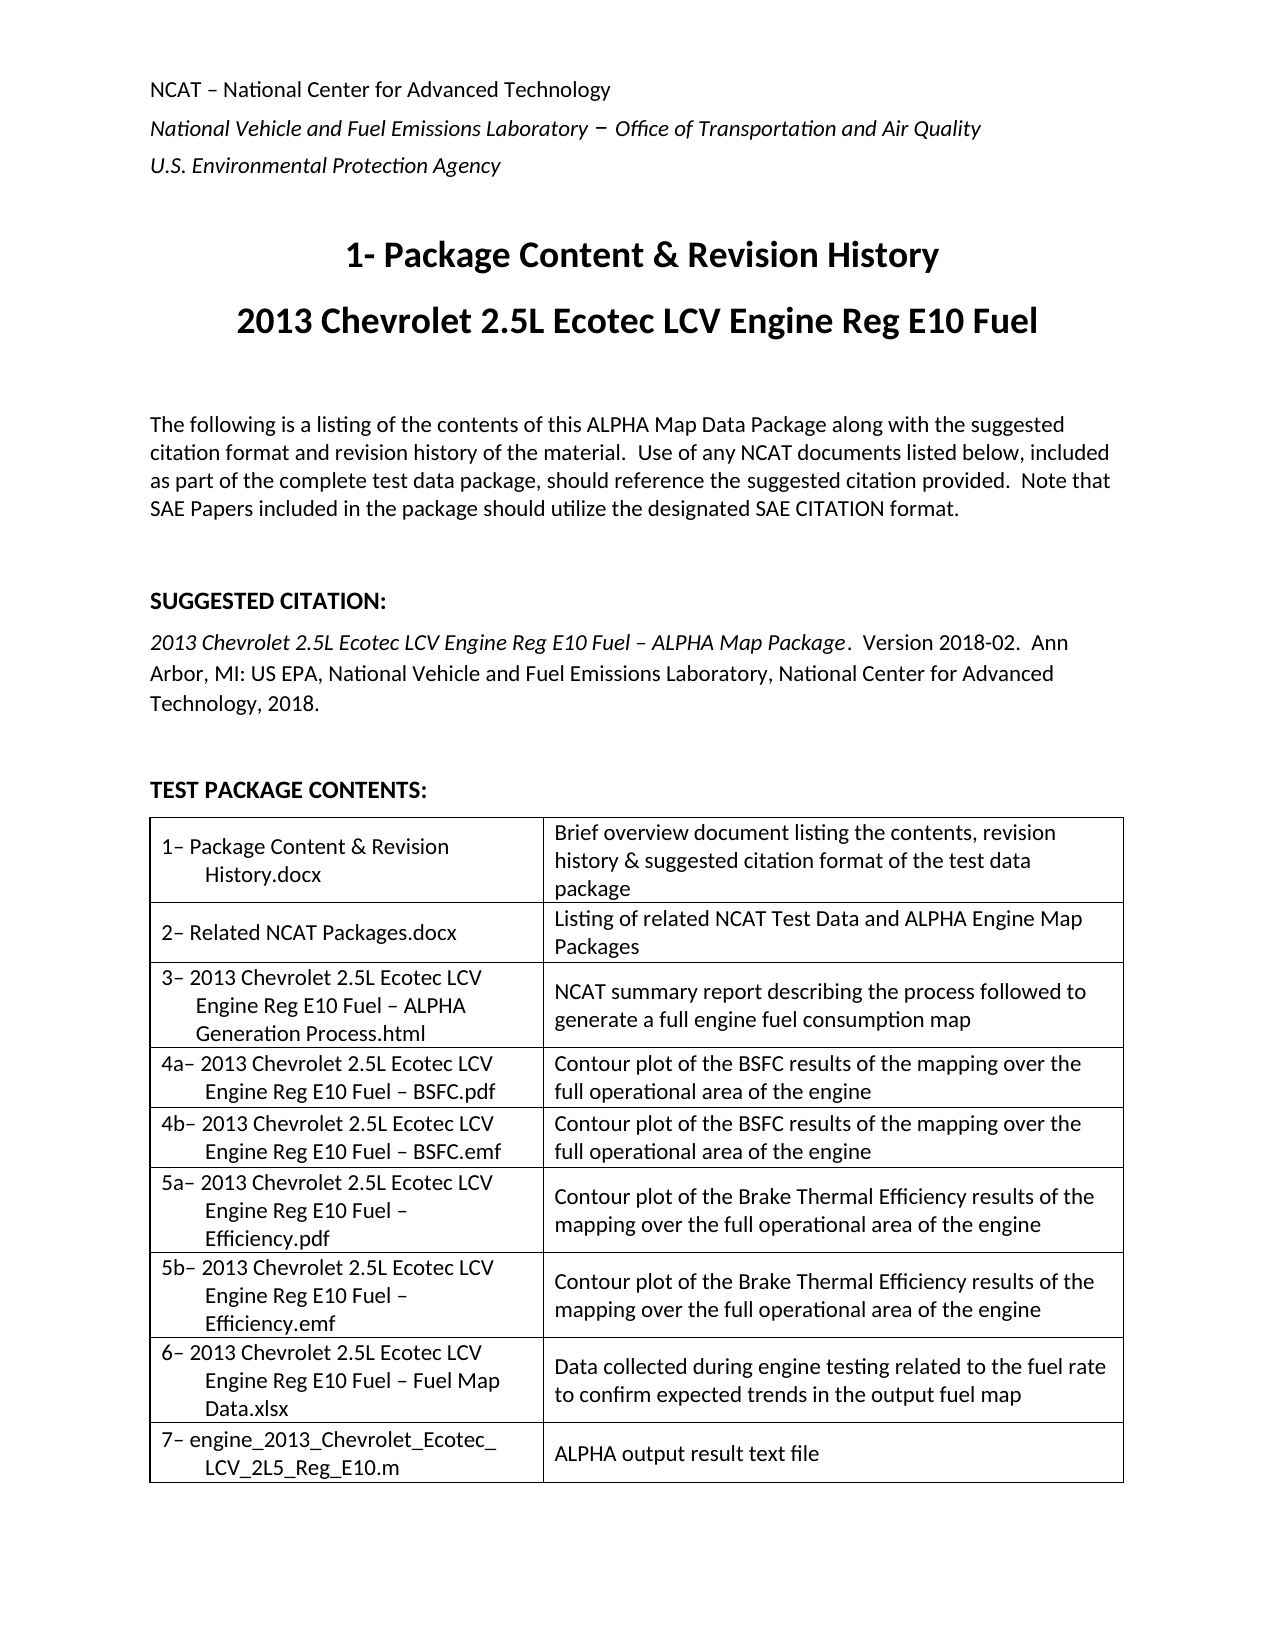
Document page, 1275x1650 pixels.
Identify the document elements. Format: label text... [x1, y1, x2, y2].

text 2013 Chevrolet 2.5L Ecotec LCV Engine Reg E10 Fuel [150, 297, 1125, 343]
table_cell NCAT summary report describing the process followed to generate a full engine fuel consumption map [544, 963, 1123, 1047]
table_cell 6– 2013 Chevrolet 2.5L Ecotec LCV Engine Reg E10 Fuel – Fuel Map Data.xlsx [151, 1338, 543, 1422]
text 1- Package Content & Revision History [131, 231, 1153, 277]
text The following is a listing of the contents of this ALPHA Map Data Package along with the suggested citation format and revision history of the material. Use of any NCAT documents listed below, included as part of the complete test data package, should reference the suggested citation provided. Note that SAE Papers included in the package should utilize the designated SAE CITATION format. [150, 411, 1125, 523]
table_cell 4a– 2013 Chevrolet 2.5L Ecotec LCV Engine Reg E10 Fuel – BSFC.pdf [151, 1048, 543, 1107]
table_cell 2– Related NCAT Packages.docx [151, 903, 543, 962]
table_cell Contour plot of the Brake Thermal Efficiency results of the mapping over the full operational area of the engine [544, 1253, 1123, 1337]
text TEST PACKAGE CONTENTS: [150, 774, 1125, 804]
table_cell Listing of related NCAT Test Data and ALPHA Engine Map Packages [544, 903, 1123, 962]
text SUGGESTED CITATION: [150, 586, 1125, 616]
table_cell 7– engine_2013_Chevrolet_Ecotec_ LCV_2L5_Reg_E10.m [151, 1423, 543, 1482]
table_cell 5b– 2013 Chevrolet 2.5L Ecotec LCV Engine Reg E10 Fuel – Efficiency.emf [151, 1253, 543, 1337]
table_cell Contour plot of the Brake Thermal Efficiency results of the mapping over the full operational area of the engine [544, 1168, 1123, 1252]
table_cell Contour plot of the BSFC results of the mapping over the full operational area of the engine [544, 1108, 1123, 1167]
table_cell 5a– 2013 Chevrolet 2.5L Ecotec LCV Engine Reg E10 Fuel – Efficiency.pdf [151, 1168, 543, 1252]
table_cell Contour plot of the BSFC results of the mapping over the full operational area of the engine [544, 1048, 1123, 1107]
text 2013 Chevrolet 2.5L Ecotec LCV Engine Reg E10 Fuel – ALPHA Map Package. Version 2018-02. Ann Arbor, MI: US EPA, National Vehicle and Fuel Emissions Laboratory, National Center for Advanced Technology, 2018. [150, 628, 1125, 717]
table_cell 3– 2013 Chevrolet 2.5L Ecotec LCV Engine Reg E10 Fuel – ALPHA Generation Process.html [151, 963, 543, 1047]
table_cell 4b– 2013 Chevrolet 2.5L Ecotec LCV Engine Reg E10 Fuel – BSFC.emf [151, 1108, 543, 1167]
table_cell ALPHA output result text file [544, 1423, 1123, 1482]
table_header 1– Package Content & Revision History.docx [151, 818, 543, 902]
table_cell Data collected during engine testing related to the fuel rate to confirm expected trends in the output fuel map [544, 1338, 1123, 1422]
table_header Brief overview document listing the contents, revision history & suggested citation format of the test data package [544, 818, 1123, 902]
